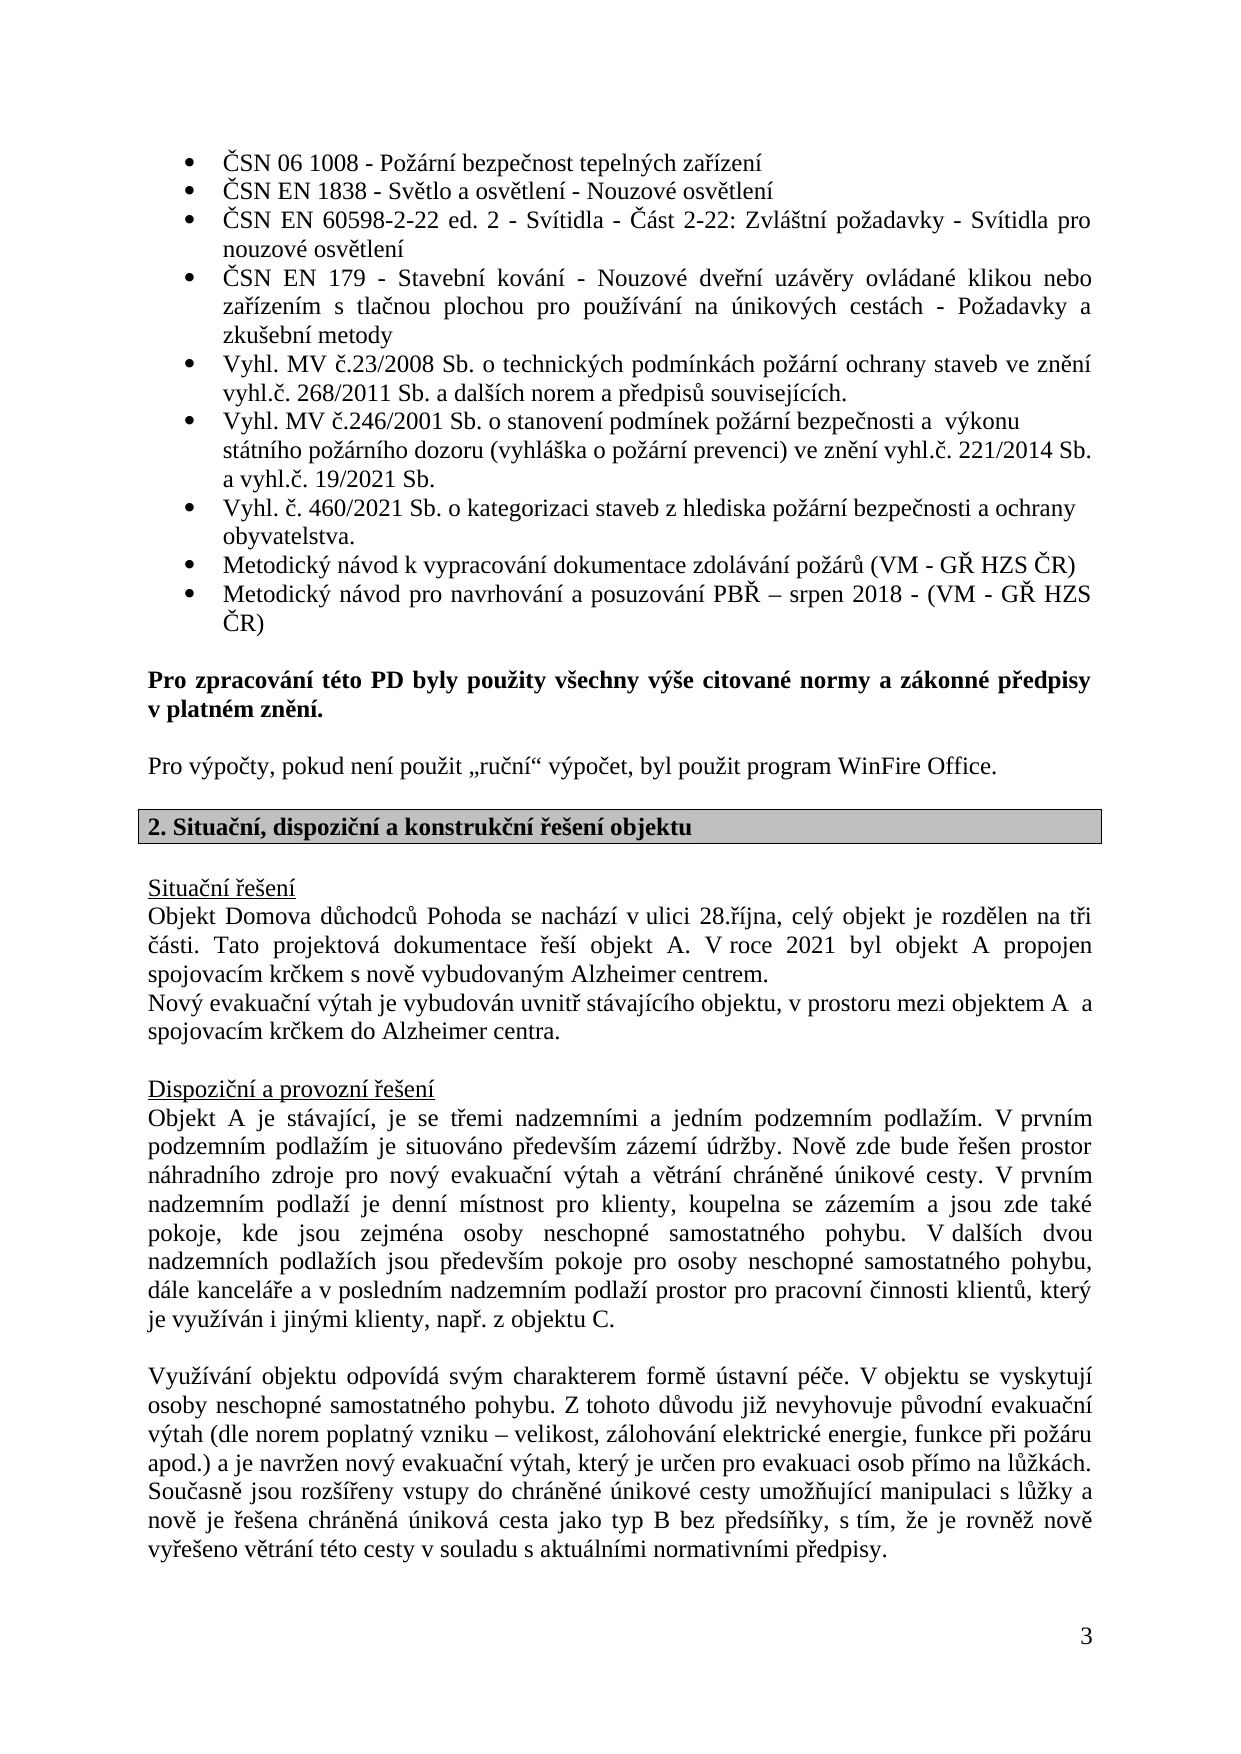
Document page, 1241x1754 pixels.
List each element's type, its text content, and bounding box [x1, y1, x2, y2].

list ČSN EN 179 - Stavební kování - Nouzové dveřní uzávěry ovládané klikou nebo zařízením s tlačnou plochou pro používání na únikových cestách - Požadavky a zkušební metody [185, 263, 1093, 349]
text Objekt A je stávající, je se třemi nadzemními a jedním podzemním podlažím. V prvním podzemním podlažím je situováno především zázemí údržby. Nově zde bude řešen prostor náhradního zdroje pro nový evakuační výtah a větrání chráněné únikové cesty. V prvním nadzemním podlaží je denní místnost pro klienty, koupelna se zázemím a jsou zde také pokoje, kde jsou zejména osoby neschopné samostatného pohybu. V dalších dvou nadzemních podlažích jsou především pokoje pro osoby neschopné samostatného pohybu, dále kanceláře a v posledním nadzemním podlaží prostor pro pracovní činnosti klientů, který je využíván i jinými klienty, např. z objektu C. [148, 1103, 1093, 1333]
text Objekt Domova důchodců Pohoda se nachází v ulici 28.října, celý objekt je rozdělen na tři části. Tato projektová dokumentace řeší objekt A. V roce 2021 byl objekt A propojen spojovacím krčkem s nově vybudovaným Alzheimer centrem. [148, 901, 1093, 988]
text Nový evakuační výtah je vybudován uvnitř stávajícího objektu, v prostoru mezi objektem A a spojovacím krčkem do Alzheimer centra. [148, 988, 1093, 1045]
text 2. Situační, dispoziční a konstrukční řešení objektu [139, 810, 1101, 843]
list ČSN EN 60598-2-22 ed. 2 - Svítidla - Část 2-22: Zvláštní požadavky - Svítidla pro nouzové osvětlení [185, 205, 1093, 263]
list Metodický návod pro navrhování a posuzování PBŘ – srpen 2018 - (VM - GŘ HZS ČR) [185, 579, 1093, 636]
list Vyhl. MV č.246/2001 Sb. o stanovení podmínek požární bezpečnosti a výkonu státního požárního dozoru (vyhláška o požární prevenci) ve znění vyhl.č. 221/2014 Sb. a vyhl.č. 19/2021 Sb. [185, 406, 1093, 493]
text Využívání objektu odpovídá svým charakterem formě ústavní péče. V objektu se vyskytují osoby neschopné samostatného pohybu. Z tohoto důvodu již nevyhovuje původní evakuační výtah (dle norem poplatný vzniku – velikost, zálohování elektrické energie, funkce při požáru apod.) a je navržen nový evakuační výtah, který je určen pro evakuaci osob přímo na lůžkách. Současně jsou rozšířeny vstupy do chráněné únikové cesty umožňující manipulaci s lůžky a nově je řešena chráněná úniková cesta jako typ B bez předsíňky, s tím, že je rovněž nově vyřešeno větrání této cesty v souladu s aktuálními normativními předpisy. [148, 1361, 1093, 1563]
text Dispoziční a provozní řešení [148, 1074, 1093, 1103]
list ČSN EN 1838 - Světlo a osvětlení - Nouzové osvětlení [185, 176, 1093, 205]
list Pro zpracování této PD byly použity všechny výše citované normy a zákonné předpisy v platném znění. [148, 665, 1093, 723]
list Metodický návod k vypracování dokumentace zdolávání požárů (VM - GŘ HZS ČR) [185, 550, 1093, 579]
text Pro výpočty, pokud není použit „ruční“ výpočet, byl použit program WinFire Office. [148, 751, 1093, 780]
list Vyhl. č. 460/2021 Sb. o kategorizaci staveb z hlediska požární bezpečnosti a ochrany obyvatelstva. [185, 493, 1093, 550]
list ČSN 06 1008 - Požární bezpečnost tepelných zařízení [185, 148, 1093, 176]
text Situační řešení [148, 873, 1093, 901]
list Vyhl. MV č.23/2008 Sb. o technických podmínkách požární ochrany staveb ve znění vyhl.č. 268/2011 Sb. a dalších norem a předpisů souvisejících. [185, 349, 1093, 406]
